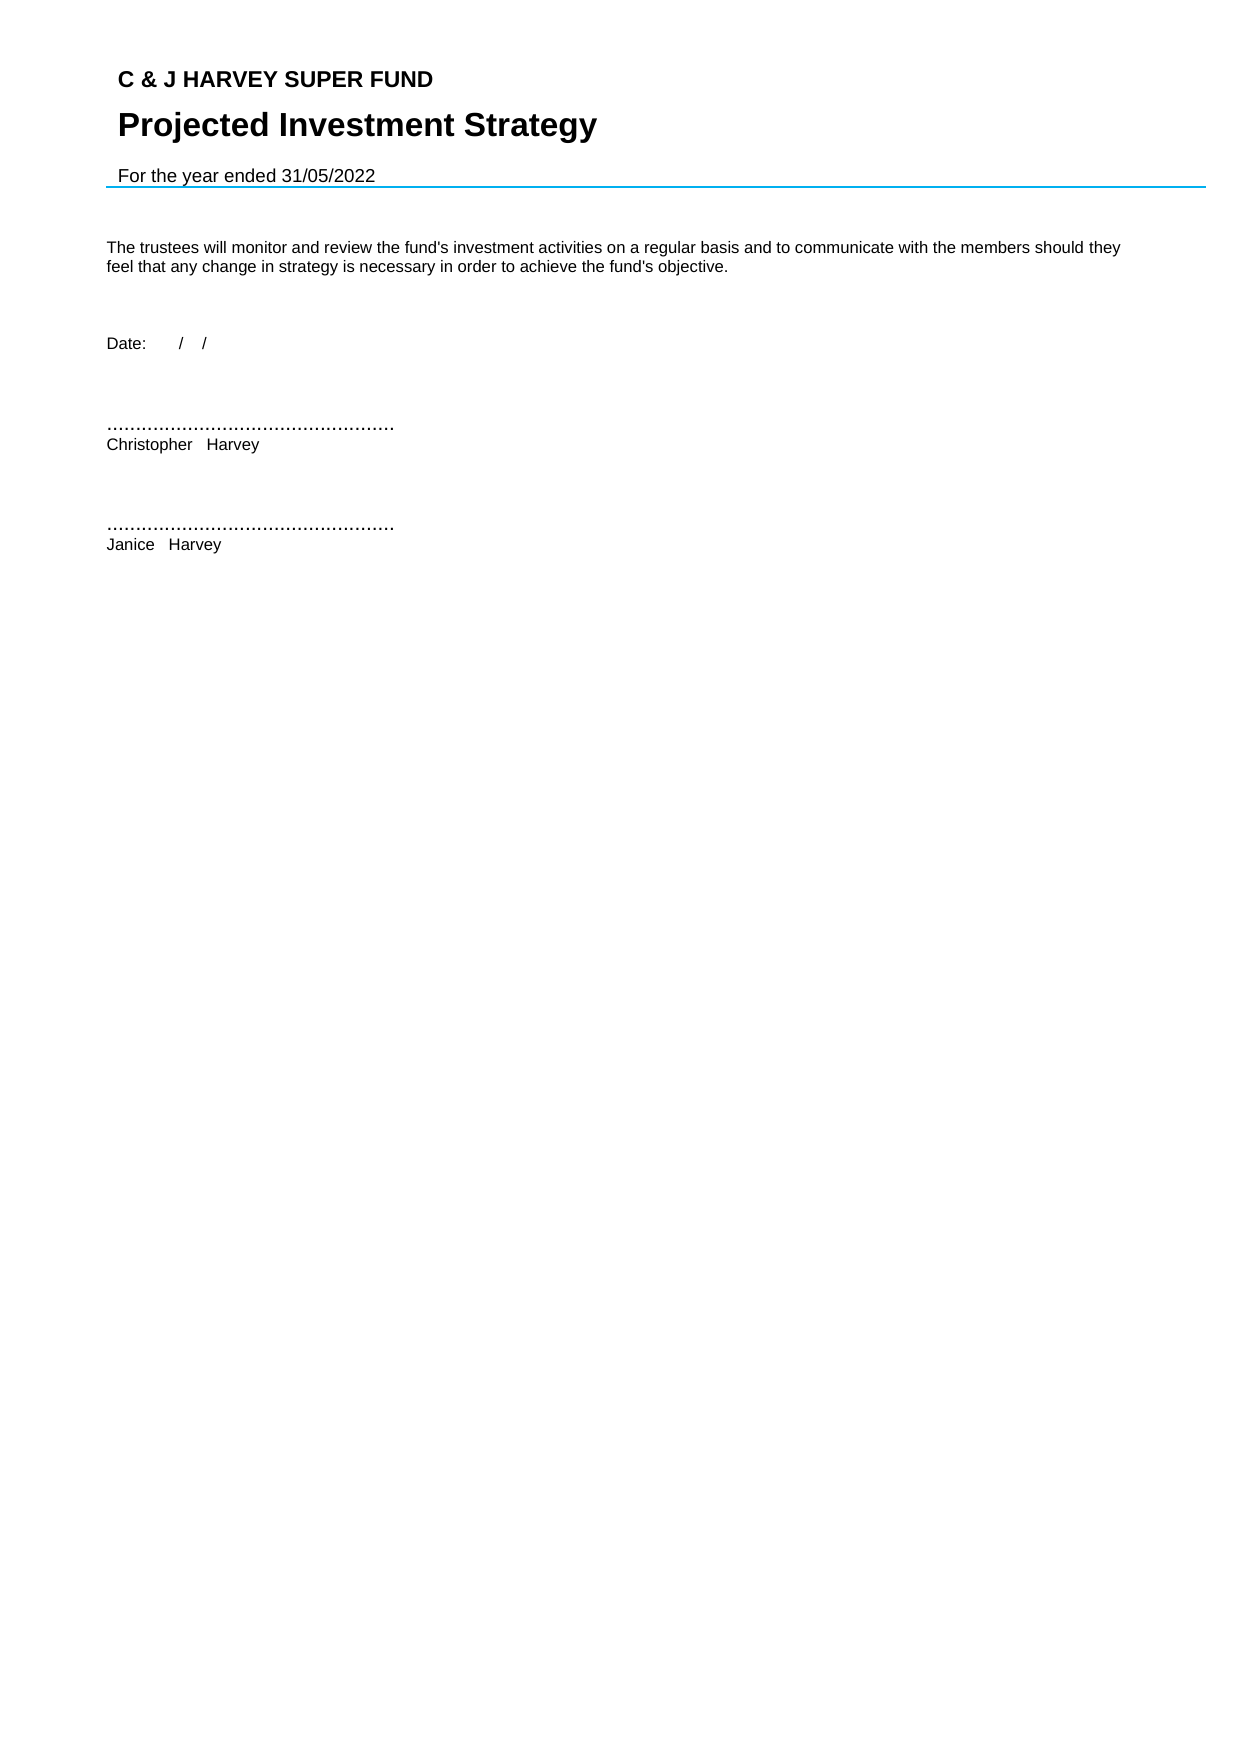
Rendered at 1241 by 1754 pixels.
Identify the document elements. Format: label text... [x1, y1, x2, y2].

text Date: / / [106, 334, 1134, 353]
text .................................................. [106, 511, 1209, 535]
text .................................................. [106, 411, 1209, 434]
text The trustees will monitor and review the fund's investment activities on a regular basis and to communicate with the members should they feel that any change in strategy is necessary in order to achieve the fund's objective. [106, 238, 1134, 276]
text Christopher Harvey [106, 434, 1134, 454]
text Janice Harvey [106, 535, 1134, 554]
